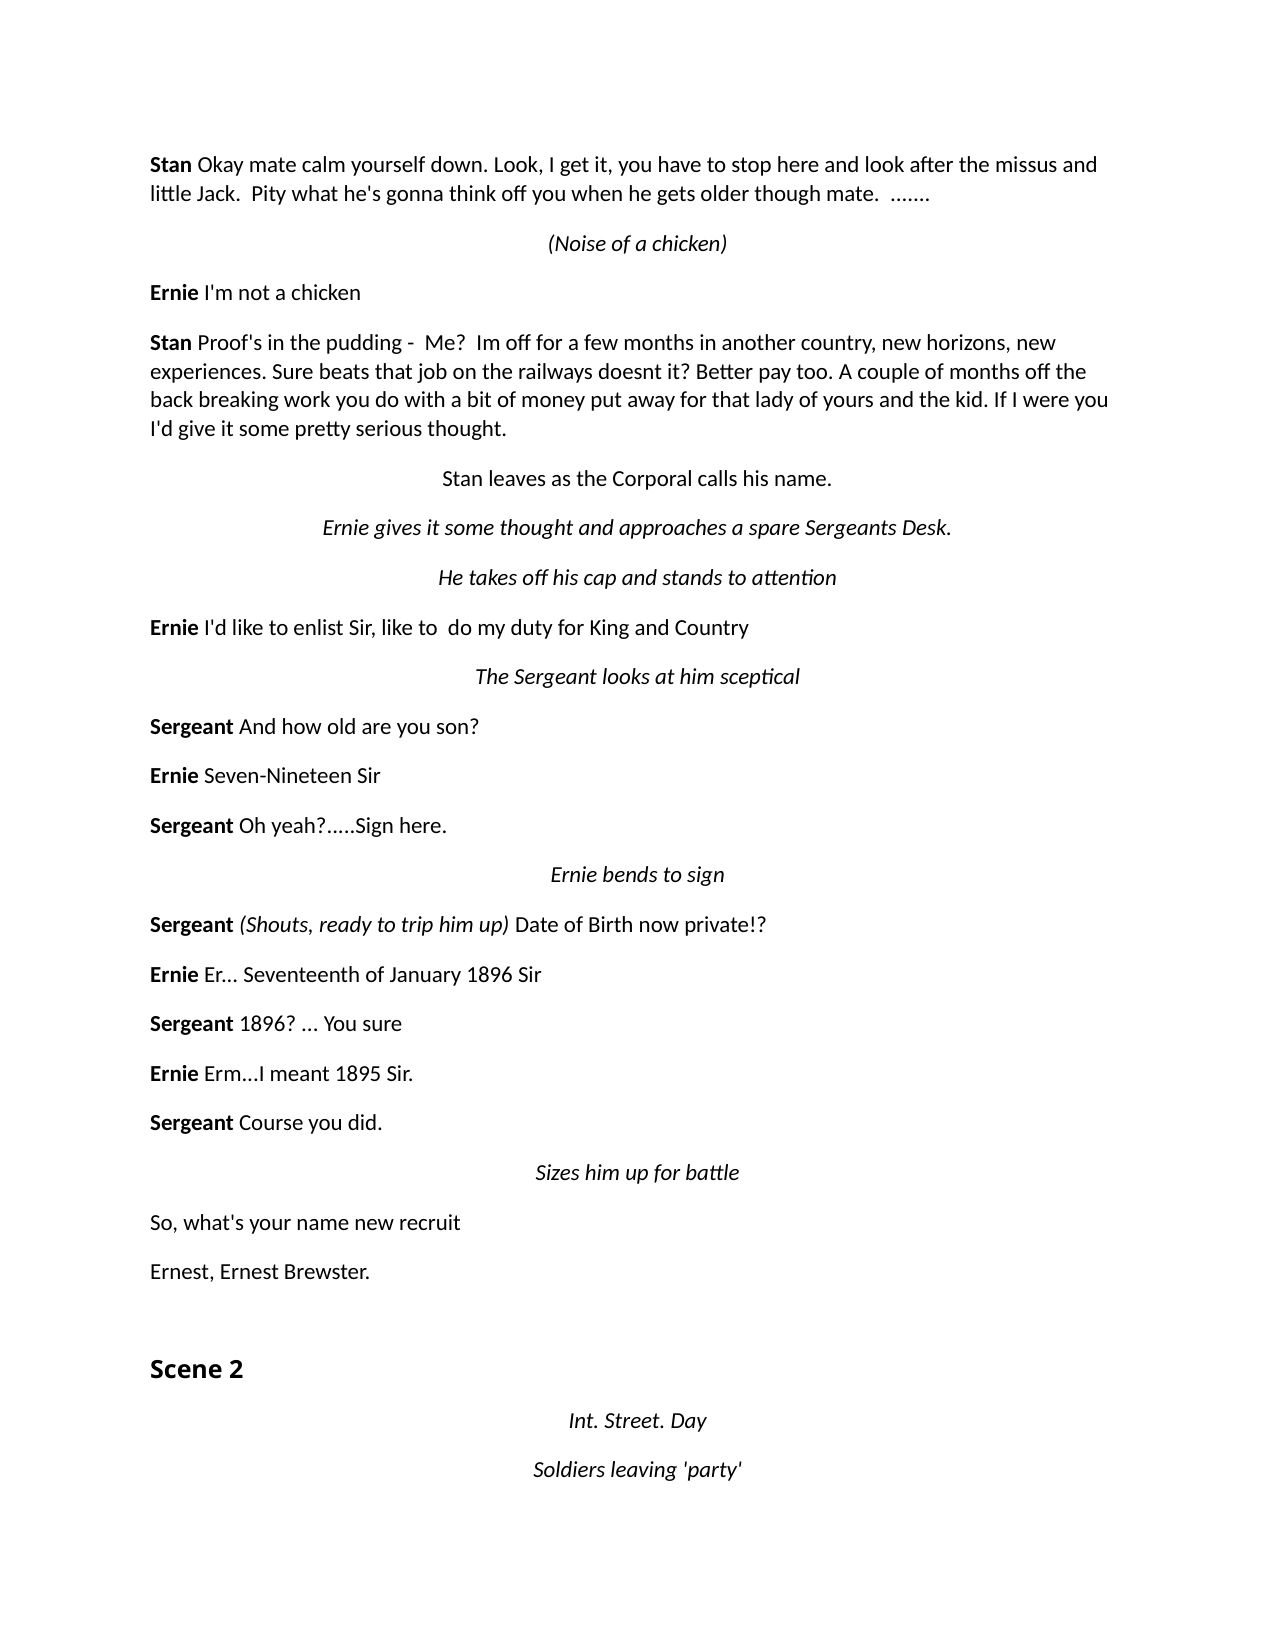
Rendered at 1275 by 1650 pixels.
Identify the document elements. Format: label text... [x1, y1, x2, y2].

text Ernie gives it some thought and approaches a spare Sergeants Desk. [150, 513, 1125, 542]
text Ernest, Ernest Brewster. [150, 1257, 1125, 1285]
text Scene 2 [150, 1356, 1125, 1384]
text Ernie I'm not a chicken [150, 278, 1125, 307]
text Ernie Erm...I meant 1895 Sir. [150, 1058, 1125, 1087]
text Sergeant Oh yeah?.....Sign here. [150, 810, 1125, 839]
text Stan Proof's in the pudding - Me? Im off for a few months in another country, new horizons, new experiences. Sure beats that job on the railways doesnt it? Better pay too. A couple of months off the back breaking work you do with a bit of money put away for that lady of yours and the kid. If I were you I'd give it some pretty serious thought. [150, 327, 1125, 442]
text Soldiers leaving 'party' [150, 1455, 1125, 1484]
text Sergeant And how old are you son? [150, 711, 1125, 740]
text Sergeant Course you did. [150, 1108, 1125, 1137]
text So, what's your name new recruit [150, 1207, 1125, 1236]
text Ernie bends to sign [150, 860, 1125, 889]
text Stan Okay mate calm yourself down. Look, I get it, you have to stop here and look after the missus and little Jack. Pity what he's gonna think off you when he gets older though mate. ....... [150, 150, 1125, 207]
text Ernie I'd like to enlist Sir, like to do my duty for King and Country [150, 612, 1125, 641]
text The Sergeant looks at him sceptical [150, 662, 1125, 690]
text Sergeant (Shouts, ready to trip him up) Date of Birth now private!? [150, 909, 1125, 938]
text Ernie Er... Seventeenth of January 1896 Sir [150, 959, 1125, 988]
text Sizes him up for battle [150, 1157, 1125, 1186]
text Stan leaves as the Corporal calls his name. [150, 463, 1125, 492]
text (Noise of a chicken) [150, 228, 1125, 257]
text He takes off his cap and stands to attention [150, 562, 1125, 591]
text Sergeant 1896? ... You sure [150, 1009, 1125, 1037]
text Int. Street. Day [150, 1405, 1125, 1434]
text Ernie Seven-Nineteen Sir [150, 761, 1125, 789]
